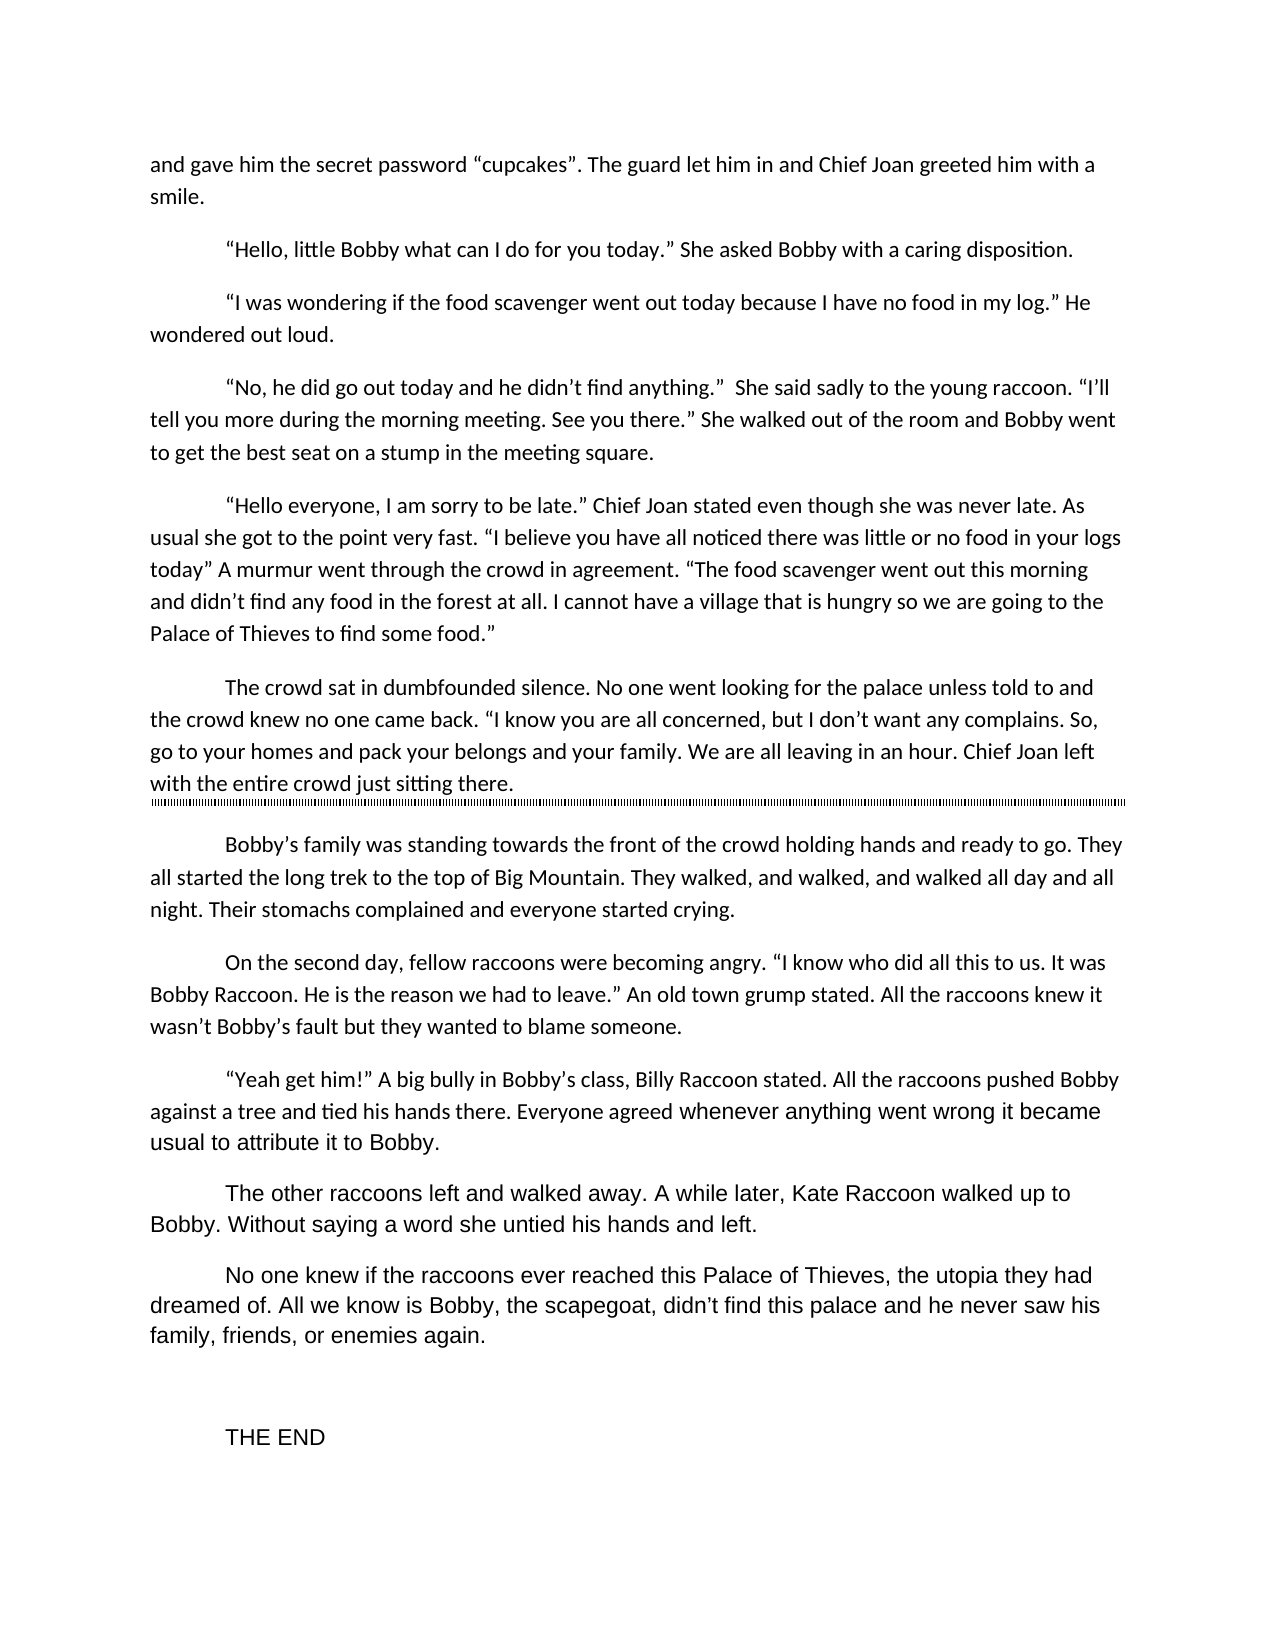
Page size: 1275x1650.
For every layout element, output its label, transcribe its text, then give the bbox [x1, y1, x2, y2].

text “Hello, little Bobby what can I do for you today.” She asked Bobby with a caring disposition. [150, 235, 1125, 263]
text “No, he did go out today and he didn’t find anything.” She said sadly to the young raccoon. “I’ll tell you more during the morning meeting. See you there.” She walked out of the room and Bobby went to get the best seat on a stump in the meeting square. [150, 373, 1125, 466]
text “Hello everyone, I am sorry to be late.” Chief Joan stated even though she was never late. As usual she got to the point very fast. “I believe you have all noticed there was little or no food in your logs today” A murmur went through the crowd in agreement. “The food scavenger went out this morning and didn’t find any food in the forest at all. I cannot have a village that is hungry so we are going to the Palace of Thieves to find some food.” [150, 491, 1125, 648]
text On the second day, fellow raccoons were becoming angry. “I know who did all this to us. It was Bobby Raccoon. He is the reason we had to leave.” An old town grump stated. All the raccoons knew it wasn’t Bobby’s fault but they wanted to blame someone. [150, 948, 1125, 1040]
text “Yeah get him!” A big bully in Bobby’s class, Billy Raccoon stated. All the raccoons pushed Bobby against a tree and tied his hands there. Everyone agreed whenever anything went wrong it became usual to attribute it to Bobby. [150, 1065, 1125, 1156]
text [150, 150, 1125, 210]
text “I was wondering if the food scavenger went out today because I have no food in my log.” He wondered out loud. [150, 288, 1125, 348]
text THE END [150, 1424, 1125, 1451]
text The crowd sat in dumbfounded silence. No one went looking for the palace unless told to and the crowd knew no one came back. “I know you are all concerned, but I don’t want any complains. So, go to your homes and pack your belongs and your family. We are all leaving in an hour. Chief Joan left with the entire crowd just sitting there. [150, 673, 1125, 806]
text Bobby’s family was standing towards the front of the crowd holding hands and ready to go. They all started the long trek to the top of Big Mountain. They walked, and walked, and walked all day and all night. Their stomachs complained and everyone started crying. [150, 831, 1125, 923]
text No one knew if the raccoons ever reached this Palace of Thieves, the utopia they had dreamed of. All we know is Bobby, the scapegoat, didn’t find this palace and he never saw his family, friends, or enemies again. [150, 1262, 1125, 1348]
text The other raccoons left and walked away. A while later, Kate Raccoon walked up to Bobby. Without saying a word she untied his hands and left. [150, 1180, 1125, 1237]
